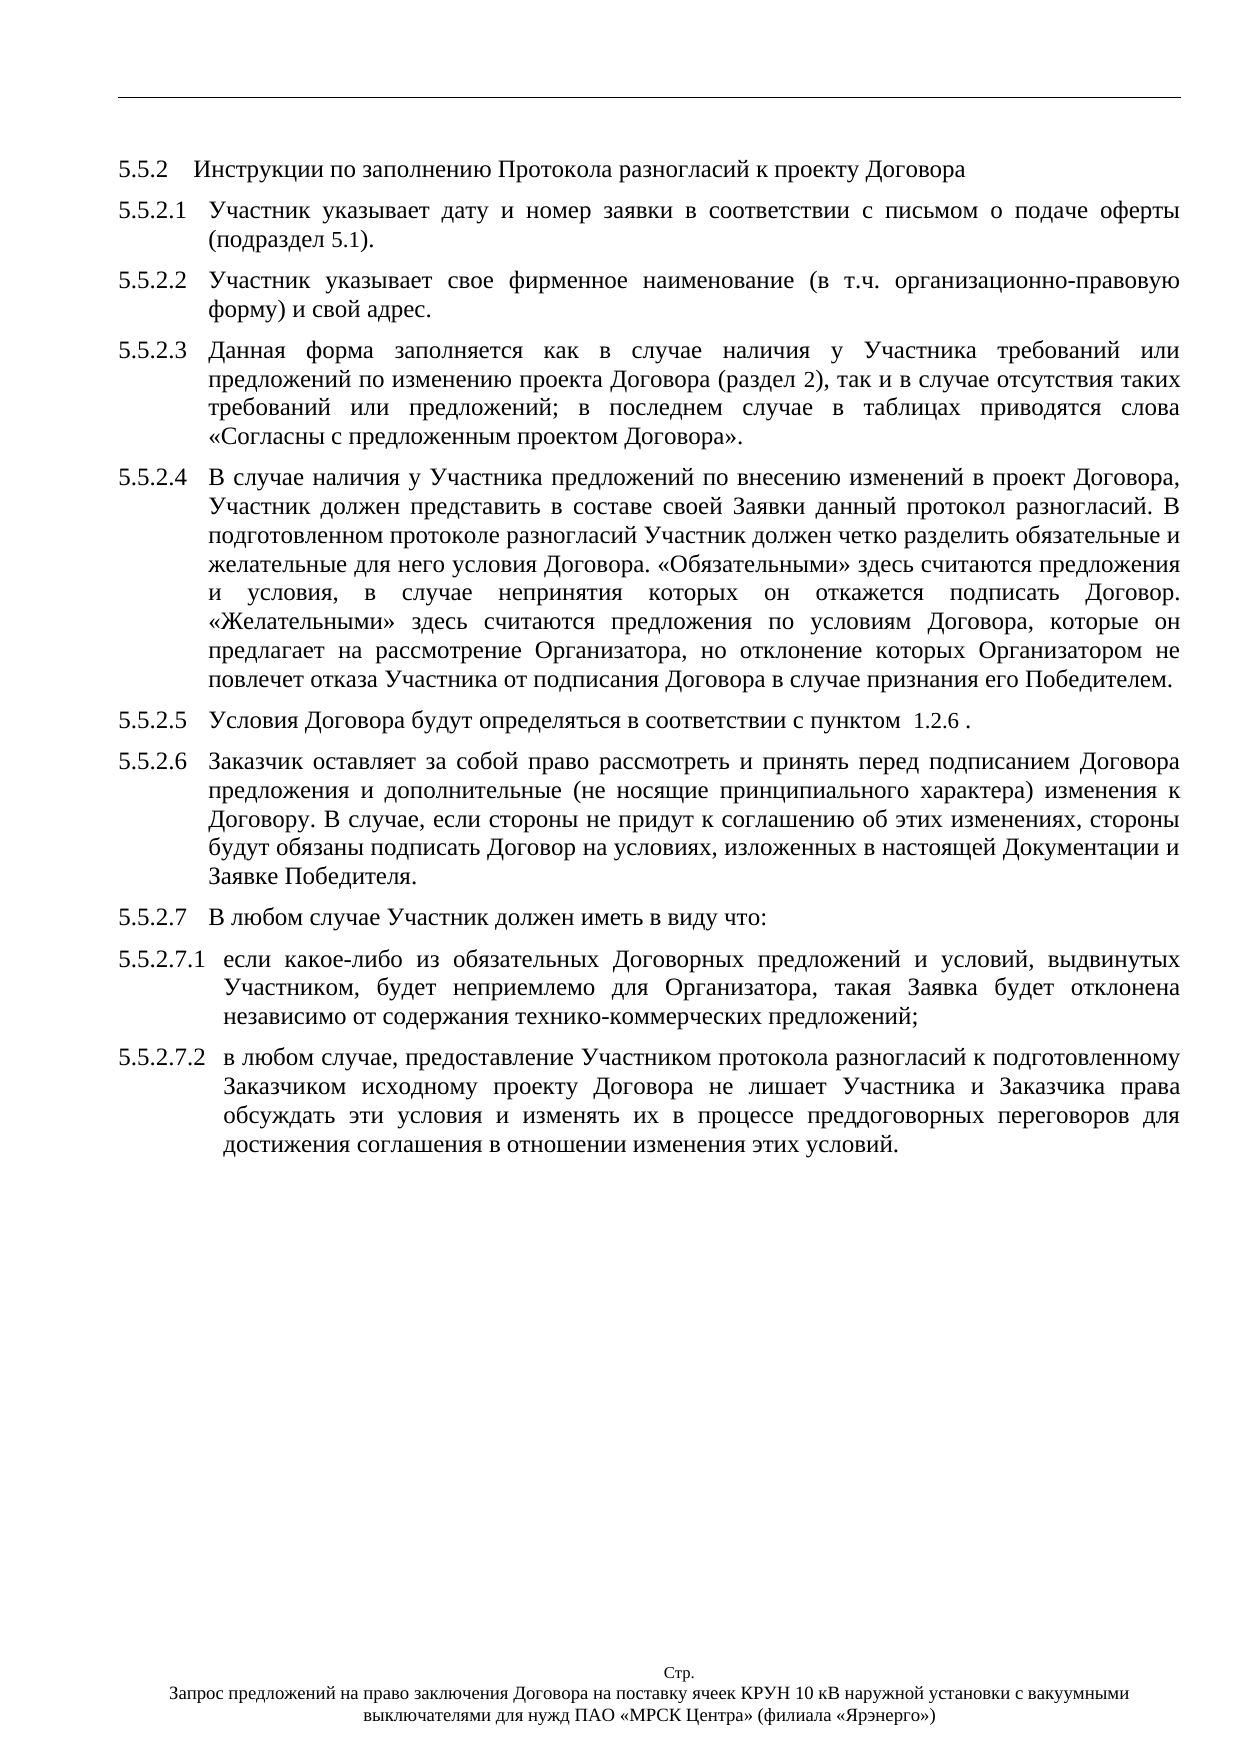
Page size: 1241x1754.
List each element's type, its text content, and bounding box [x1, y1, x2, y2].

list в любом случае, предоставление Участником протокола разногласий к подготовленному Заказчиком исходному проекту Договора не лишает Участника и Заказчика права обсуждать эти условия и изменять их в процессе преддоговорных переговоров для достижения соглашения в отношении изменения этих условий. [118, 1042, 1181, 1157]
list Данная форма заполняется как в случае наличия у Участника требований или предложений по изменению проекта Договора (раздел 2), так и в случае отсутствия таких требований или предложений; в последнем случае в таблицах приводятся слова «Согласны с предложенным проектом Договора». [118, 335, 1181, 450]
list Условия Договора будут определяться в соответствии с пунктом 1.2.6 . [118, 705, 1181, 734]
list Участник указывает дату и номер заявки в соответствии с письмом о подаче оферты (подраздел 5.1). [118, 195, 1181, 252]
list если какое-либо из обязательных Договорных предложений и условий, выдвинутых Участником, будет неприемлемо для Организатора, такая Заявка будет отклонена независимо от содержания технико-коммерческих предложений; [118, 944, 1181, 1030]
list В случае наличия у Участника предложений по внесению изменений в проект Договора, Участник должен представить в составе своей Заявки данный протокол разногласий. В подготовленном протоколе разногласий Участник должен четко разделить обязательные и желательные для него условия Договора. «Обязательными» здесь считаются предложения и условия, в случае непринятия которых он откажется подписать Договор. «Желательными» здесь считаются предложения по условиям Договора, которые он предлагает на рассмотрение Организатора, но отклонение которых Организатором не повлечет отказа Участника от подписания Договора в случае признания его Победителем. [118, 462, 1181, 692]
list Заказчик оставляет за собой право рассмотреть и принять перед подписанием Договора предложения и дополнительные (не носящие принципиального характера) изменения к Договору. В случае, если стороны не придут к соглашению об этих изменениях, стороны будут обязаны подписать Договор на условиях, изложенных в настоящей Документации и Заявке Победителя. [118, 746, 1181, 890]
subtitle Инструкции по заполнению Протокола разногласий к проекту Договора [118, 154, 1181, 182]
list Участник указывает свое фирменное наименование (в т.ч. организационно-правовую форму) и свой адрес. [118, 265, 1181, 322]
list В любом случае Участник должен иметь в виду что: [118, 902, 1181, 931]
